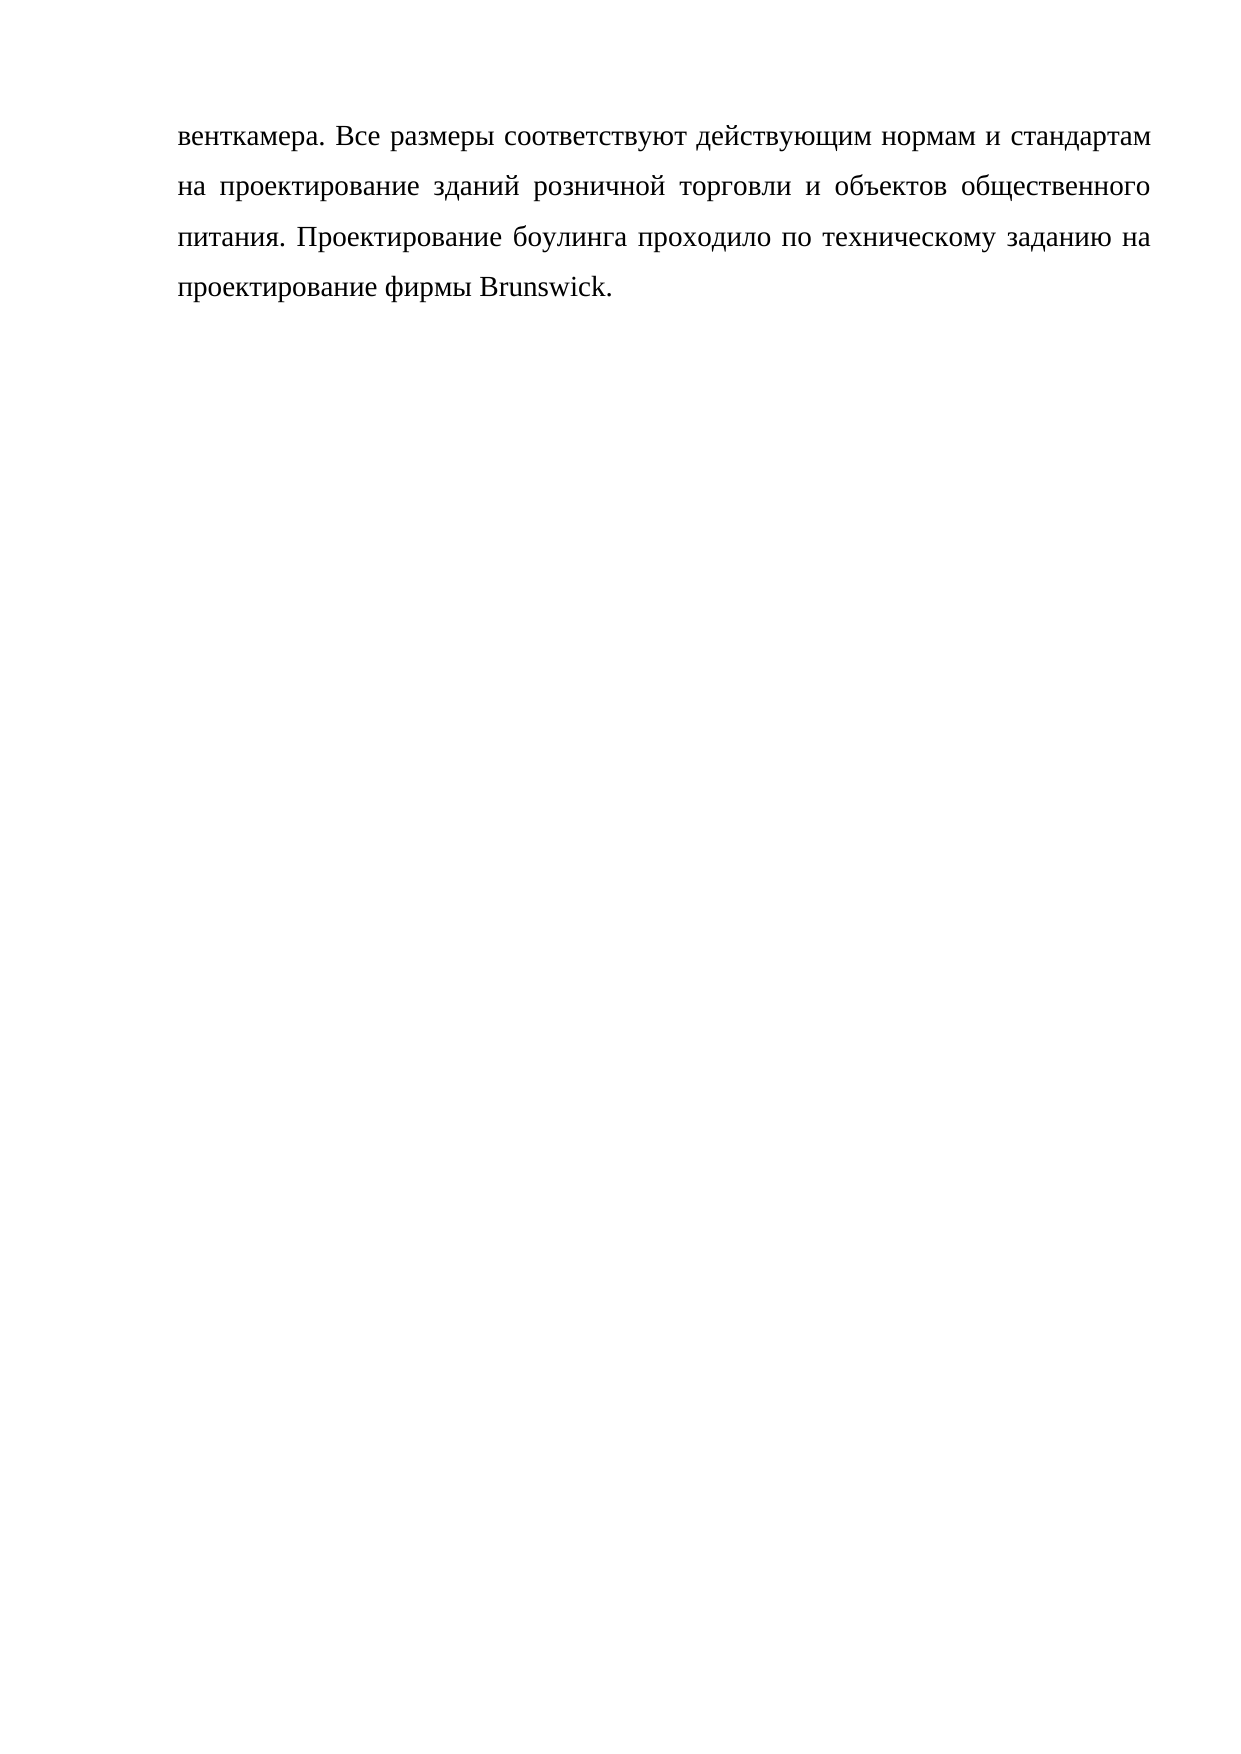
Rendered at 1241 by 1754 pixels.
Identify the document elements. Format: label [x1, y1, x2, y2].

text [177, 118, 1152, 303]
